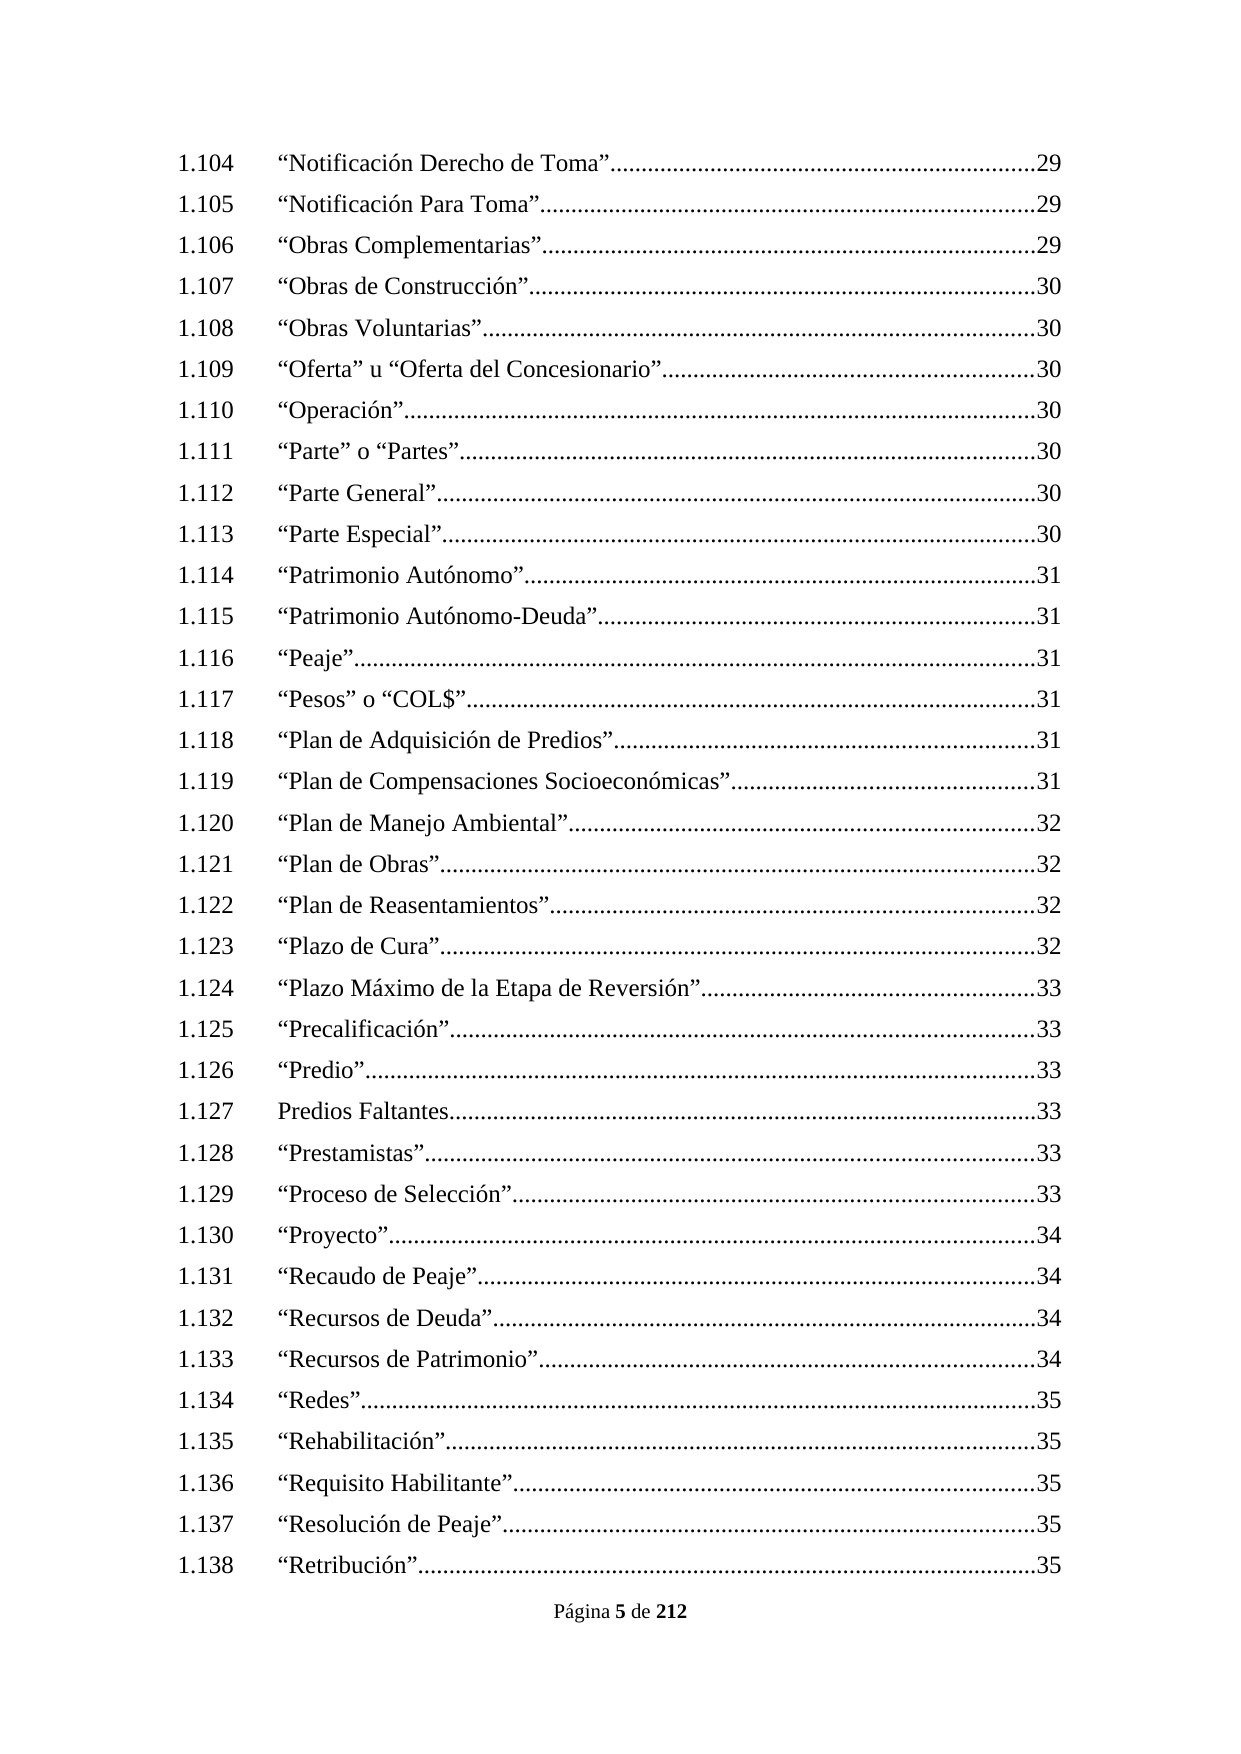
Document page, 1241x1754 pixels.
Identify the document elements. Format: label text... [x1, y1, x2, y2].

text 1.128 “Prestamistas” 33 [177, 1138, 1063, 1166]
text 1.126 “Predio” 33 [177, 1055, 1063, 1084]
text 1.111 “Parte” o “Partes” 30 [177, 436, 1063, 465]
text 1.112 “Parte General” 30 [177, 478, 1063, 506]
text 1.125 “Precalificación” 33 [177, 1014, 1063, 1043]
text 1.135 “Rehabilitación” 35 [177, 1426, 1063, 1455]
text 1.114 “Patrimonio Autónomo” 31 [177, 560, 1063, 589]
text 1.113 “Parte Especial” 30 [177, 519, 1063, 548]
text 1.108 “Obras Voluntarias” 30 [177, 313, 1063, 341]
text 1.130 “Proyecto” 34 [177, 1220, 1063, 1249]
text 1.110 “Operación” 30 [177, 395, 1063, 424]
text 1.106 “Obras Complementarias” 29 [177, 230, 1063, 259]
text 1.129 “Proceso de Selección” 33 [177, 1179, 1063, 1208]
text 1.124 “Plazo Máximo de la Etapa de Reversión” 33 [177, 973, 1063, 1001]
text 1.123 “Plazo de Cura” 32 [177, 931, 1063, 960]
text 1.109 “Oferta” u “Oferta del Concesionario” 30 [177, 354, 1063, 383]
text 1.117 “Pesos” o “COL$” 31 [177, 684, 1063, 713]
text 1.136 “Requisito Habilitante” 35 [177, 1468, 1063, 1496]
text 1.121 “Plan de Obras” 32 [177, 849, 1063, 878]
text 1.131 “Recaudo de Peaje” 34 [177, 1261, 1063, 1290]
text 1.107 “Obras de Construcción” 30 [177, 271, 1063, 300]
text 1.133 “Recursos de Patrimonio” 34 [177, 1344, 1063, 1373]
text 1.120 “Plan de Manejo Ambiental” 32 [177, 808, 1063, 836]
text 1.118 “Plan de Adquisición de Predios” 31 [177, 725, 1063, 754]
text 1.134 “Redes” 35 [177, 1385, 1063, 1414]
text 1.132 “Recursos de Deuda” 34 [177, 1303, 1063, 1331]
text 1.105 “Notificación Para Toma” 29 [177, 189, 1063, 218]
text 1.116 “Peaje” 31 [177, 643, 1063, 671]
text 1.122 “Plan de Reasentamientos” 32 [177, 890, 1063, 919]
text 1.127 Predios Faltantes 33 [177, 1096, 1063, 1125]
text 1.115 “Patrimonio Autónomo-Deuda” 31 [177, 601, 1063, 630]
text 1.137 “Resolución de Peaje” 35 [177, 1509, 1063, 1538]
text 1.104 “Notificación Derecho de Toma” 29 [177, 148, 1063, 176]
text 1.119 “Plan de Compensaciones Socioeconómicas” 31 [177, 766, 1063, 795]
text 1.138 “Retribución” 35 [177, 1550, 1063, 1579]
